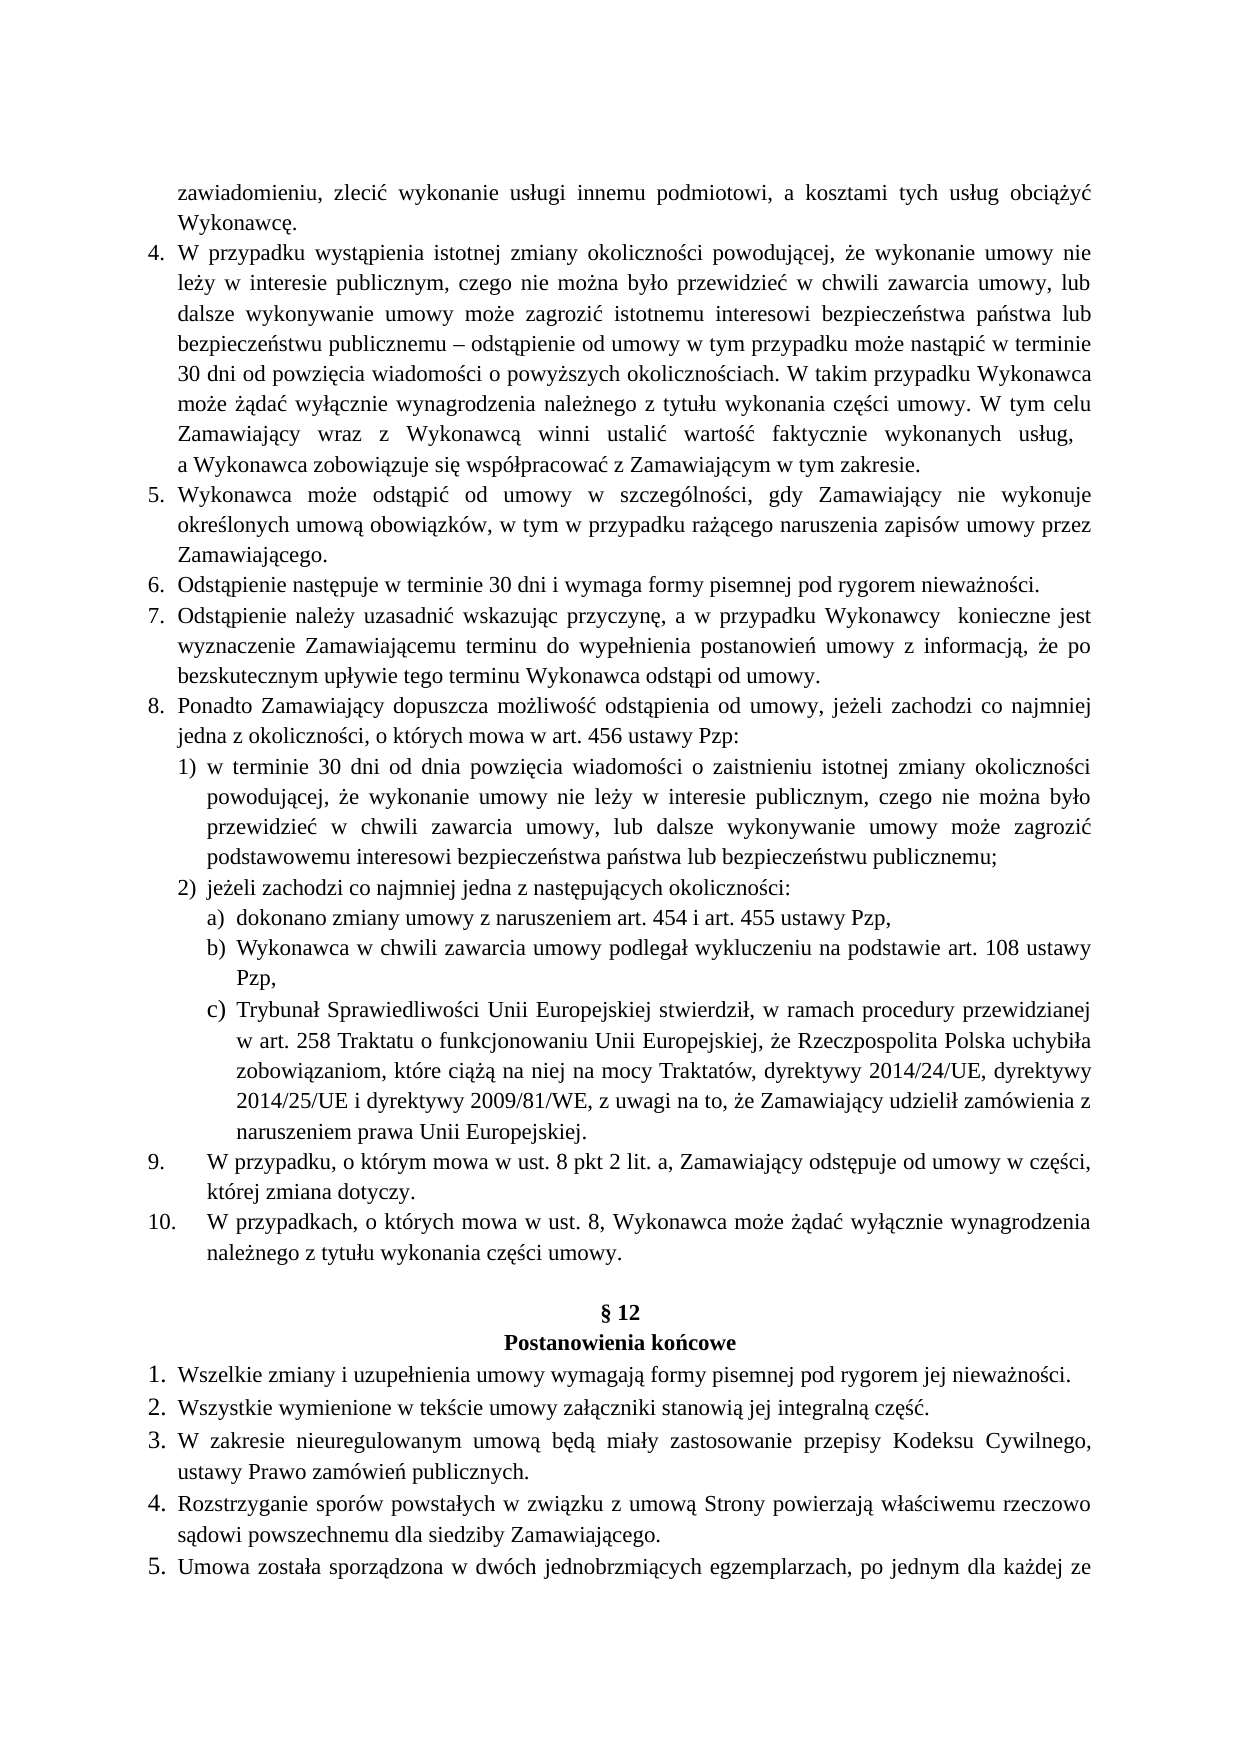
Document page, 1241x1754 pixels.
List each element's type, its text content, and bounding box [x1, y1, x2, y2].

list W przypadku wystąpienia istotnej zmiany okoliczności powodującej, że wykonanie umowy nie leży w interesie publicznym, czego nie można było przewidzieć w chwili zawarcia umowy, lub dalsze wykonywanie umowy może zagrozić istotnemu interesowi bezpieczeństwa państwa lub bezpieczeństwu publicznemu – odstąpienie od umowy w tym przypadku może nastąpić w terminie 30 dni od powzięcia wiadomości o powyższych okolicznościach. W takim przypadku Wykonawca może żądać wyłącznie wynagrodzenia należnego z tytułu wykonania części umowy. W tym celu Zamawiający wraz z Wykonawcą winni ustalić wartość faktycznie wykonanych usług, a Wykonawca zobowiązuje się współpracować z Zamawiającym w tym zakresie. [148, 239, 1093, 477]
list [148, 1551, 1093, 1580]
list Trybunał Sprawiedliwości Unii Europejskiej stwierdził, w ramach procedury przewidzianej w art. 258 Traktatu o funkcjonowaniu Unii Europejskiej, że Rzeczpospolita Polska uchybiła zobowiązaniom, które ciążą na niej na mocy Traktatów, dyrektywy 2014/24/UE, dyrektywy 2014/25/UE i dyrektywy 2009/81/WE, z uwagi na to, że Zamawiający udzielił zamówienia z naruszeniem prawa Unii Europejskiej. [207, 994, 1093, 1144]
text § 12 [148, 1299, 1093, 1325]
list W zakresie nieuregulowanym umową będą miały zastosowanie przepisy Kodeksu Cywilnego, ustawy Prawo zamówień publicznych. [148, 1425, 1093, 1484]
list W przypadkach, o których mowa w ust. 8, Wykonawca może żądać wyłącznie wynagrodzenia należnego z tytułu wykonania części umowy. [148, 1208, 1093, 1265]
list W przypadku, o którym mowa w ust. 8 pkt 2 lit. a, Zamawiający odstępuje od umowy w części, której zmiana dotyczy. [148, 1148, 1093, 1204]
list Wszelkie zmiany i uzupełnienia umowy wymagają formy pisemnej pod rygorem jej nieważności. [148, 1359, 1093, 1388]
list w terminie 30 dni od dnia powzięcia wiadomości o zaistnieniu istotnej zmiany okoliczności powodującej, że wykonanie umowy nie leży w interesie publicznym, czego nie można było przewidzieć w chwili zawarcia umowy, lub dalsze wykonywanie umowy może zagrozić podstawowemu interesowi bezpieczeństwa państwa lub bezpieczeństwu publicznemu; [177, 753, 1093, 870]
list Wykonawca może odstąpić od umowy w szczególności, gdy Zamawiający nie wykonuje określonych umową obowiązków, w tym w przypadku rażącego naruszenia zapisów umowy przez Zamawiającego. [148, 481, 1093, 568]
text Postanowienia końcowe [148, 1329, 1093, 1356]
list Odstąpienie należy uzasadnić wskazując przyczynę, a w przypadku Wykonawcy konieczne jest wyznaczenie Zamawiającemu terminu do wypełnienia postanowień umowy z informacją, że po bezskutecznym upływie tego terminu Wykonawca odstąpi od umowy. [148, 602, 1093, 688]
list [148, 179, 1093, 235]
list Wszystkie wymienione w tekście umowy załączniki stanowią jej integralną część. [148, 1392, 1093, 1421]
list jeżeli zachodzi co najmniej jedna z następujących okoliczności: [177, 874, 1093, 900]
list Ponadto Zamawiający dopuszcza możliwość odstąpienia od umowy, jeżeli zachodzi co najmniej jedna z okoliczności, o których mowa w art. 456 ustawy Pzp: [148, 692, 1093, 749]
list Wykonawca w chwili zawarcia umowy podlegał wykluczeniu na podstawie art. 108 ustawy Pzp, [207, 934, 1093, 991]
list dokonano zmiany umowy z naruszeniem art. 454 i art. 455 ustawy Pzp, [207, 904, 1093, 930]
list Rozstrzyganie sporów powstałych w związku z umową Strony powierzają właściwemu rzeczowo sądowi powszechnemu dla siedziby Zamawiającego. [148, 1488, 1093, 1547]
list Odstąpienie następuje w terminie 30 dni i wymaga formy pisemnej pod rygorem nieważności. [148, 572, 1093, 598]
